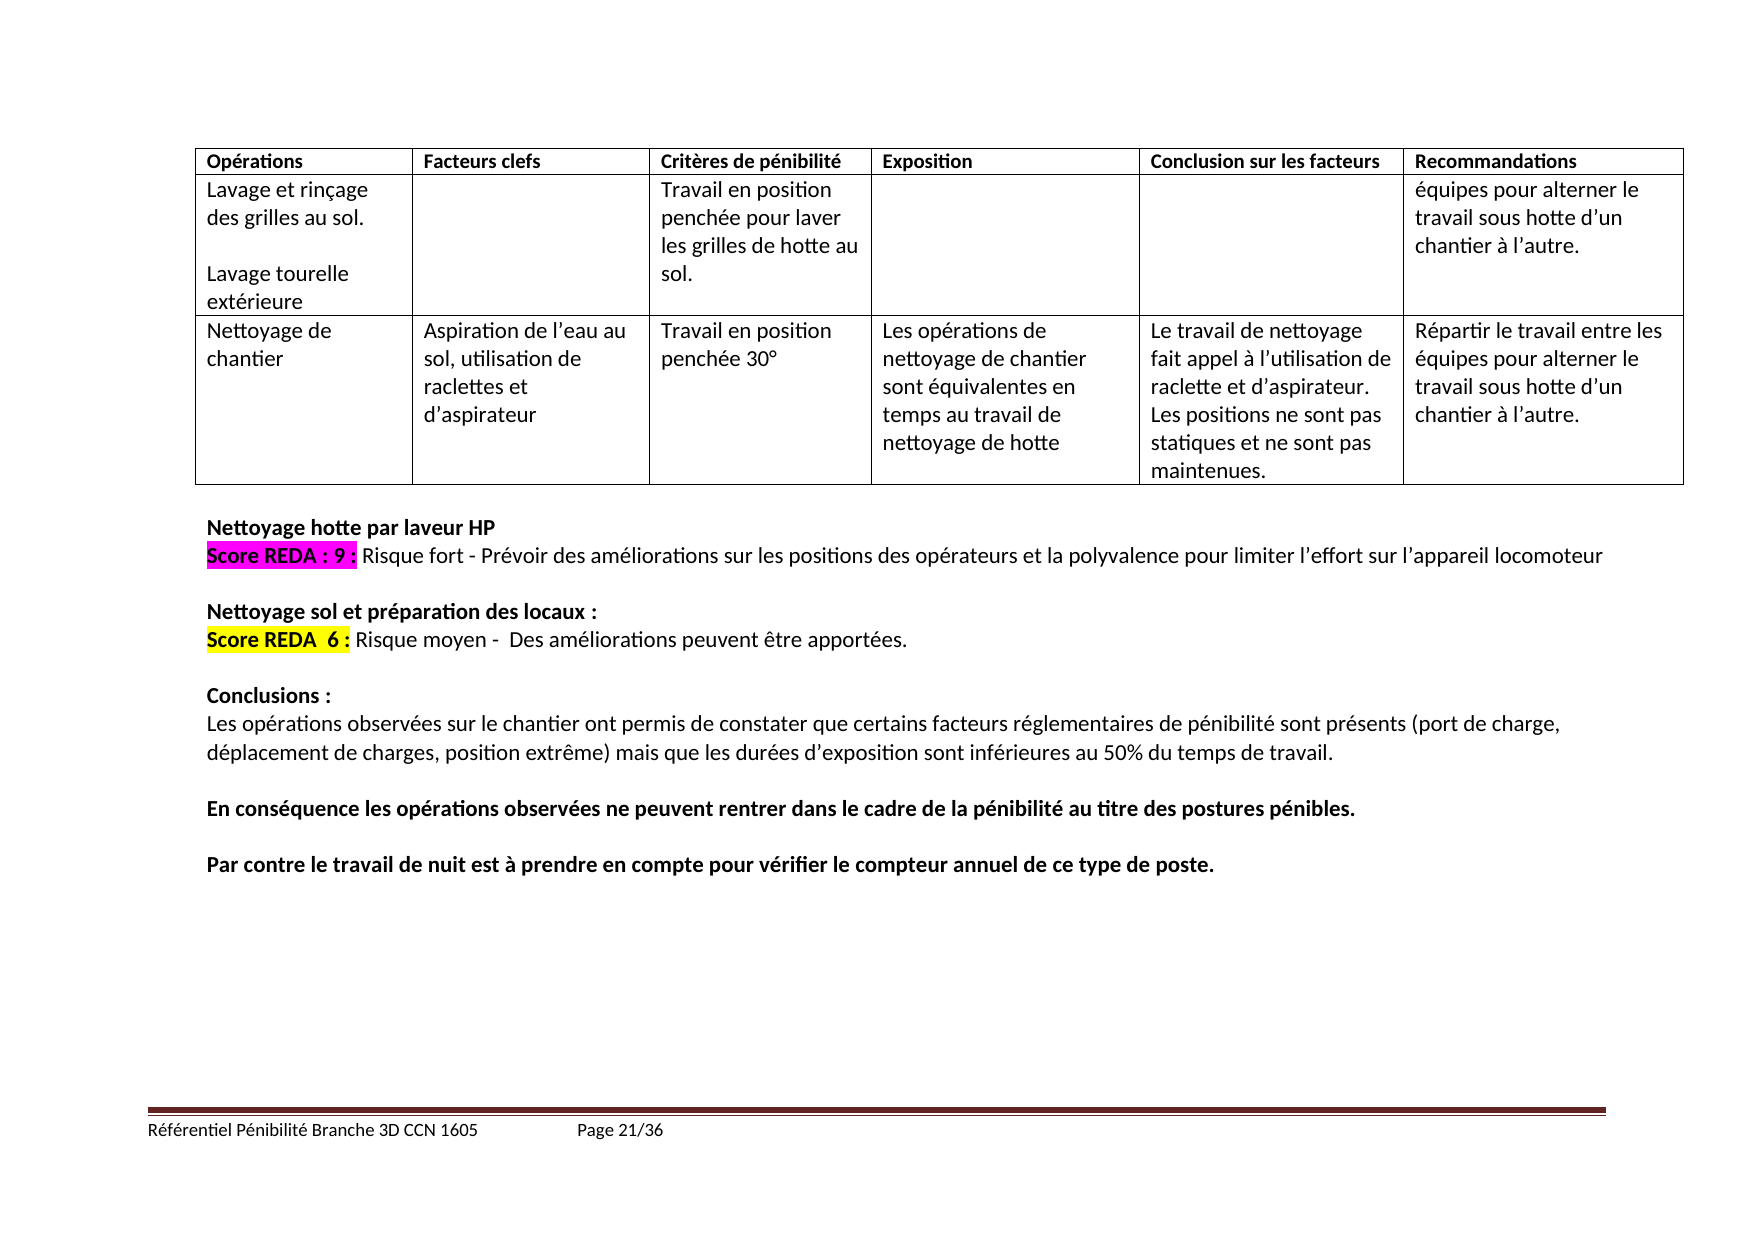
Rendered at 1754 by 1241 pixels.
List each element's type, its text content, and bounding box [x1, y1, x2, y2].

text Nettoyage sol et préparation des locaux : [207, 597, 1606, 626]
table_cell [1140, 175, 1403, 315]
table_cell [413, 175, 649, 315]
text Nettoyage hotte par laveur HP [207, 513, 1606, 541]
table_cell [196, 175, 412, 315]
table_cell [650, 175, 871, 315]
text Par contre le travail de nuit est à prendre en compte pour vérifier le compteur annuel de ce type de poste. [207, 850, 1606, 878]
table_header Facteurs clefs [413, 149, 649, 174]
text Conclusions : [207, 682, 1606, 709]
text Les opérations observées sur le chantier ont permis de constater que certains facteurs réglementaires de pénibilité sont présents (port de charge, déplacement de charges, position extrême) mais que les durées d’exposition sont inférieures au 50% du temps de travail. [207, 709, 1606, 766]
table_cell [872, 175, 1139, 315]
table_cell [1404, 175, 1683, 315]
table_cell Aspiration de l’eau au sol, utilisation de raclettes et d’aspirateur [413, 316, 649, 484]
table_header Recommandations [1404, 149, 1683, 174]
text Score REDA : 9 : Risque fort - Prévoir des améliorations sur les positions des opérateurs et la polyvalence pour limiter l’effort sur l’appareil locomoteur [357, 541, 1606, 569]
table_cell Répartir le travail entre les équipes pour alterner le travail sous hotte d’un chantier à l’autre. [1404, 316, 1683, 484]
table_cell Le travail de nettoyage fait appel à l’utilisation de raclette et d’aspirateur. Les positions ne sont pas statiques et ne sont pas maintenues. [1140, 316, 1403, 484]
text En conséquence les opérations observées ne peuvent rentrer dans le cadre de la pénibilité au titre des postures pénibles. [207, 794, 1606, 822]
table_header Conclusion sur les facteurs [1140, 149, 1403, 174]
table_cell Travail en position penchée 30° [650, 316, 871, 484]
text Score REDA 6 : Risque moyen - Des améliorations peuvent être apportées. [350, 626, 1606, 653]
table_header Opérations [196, 149, 412, 174]
table_header Exposition [872, 149, 1139, 174]
table_cell Nettoyage de chantier [196, 316, 412, 484]
table_cell Les opérations de nettoyage de chantier sont équivalentes en temps au travail de nettoyage de hotte [872, 316, 1139, 484]
table_header Critères de pénibilité [650, 149, 871, 174]
